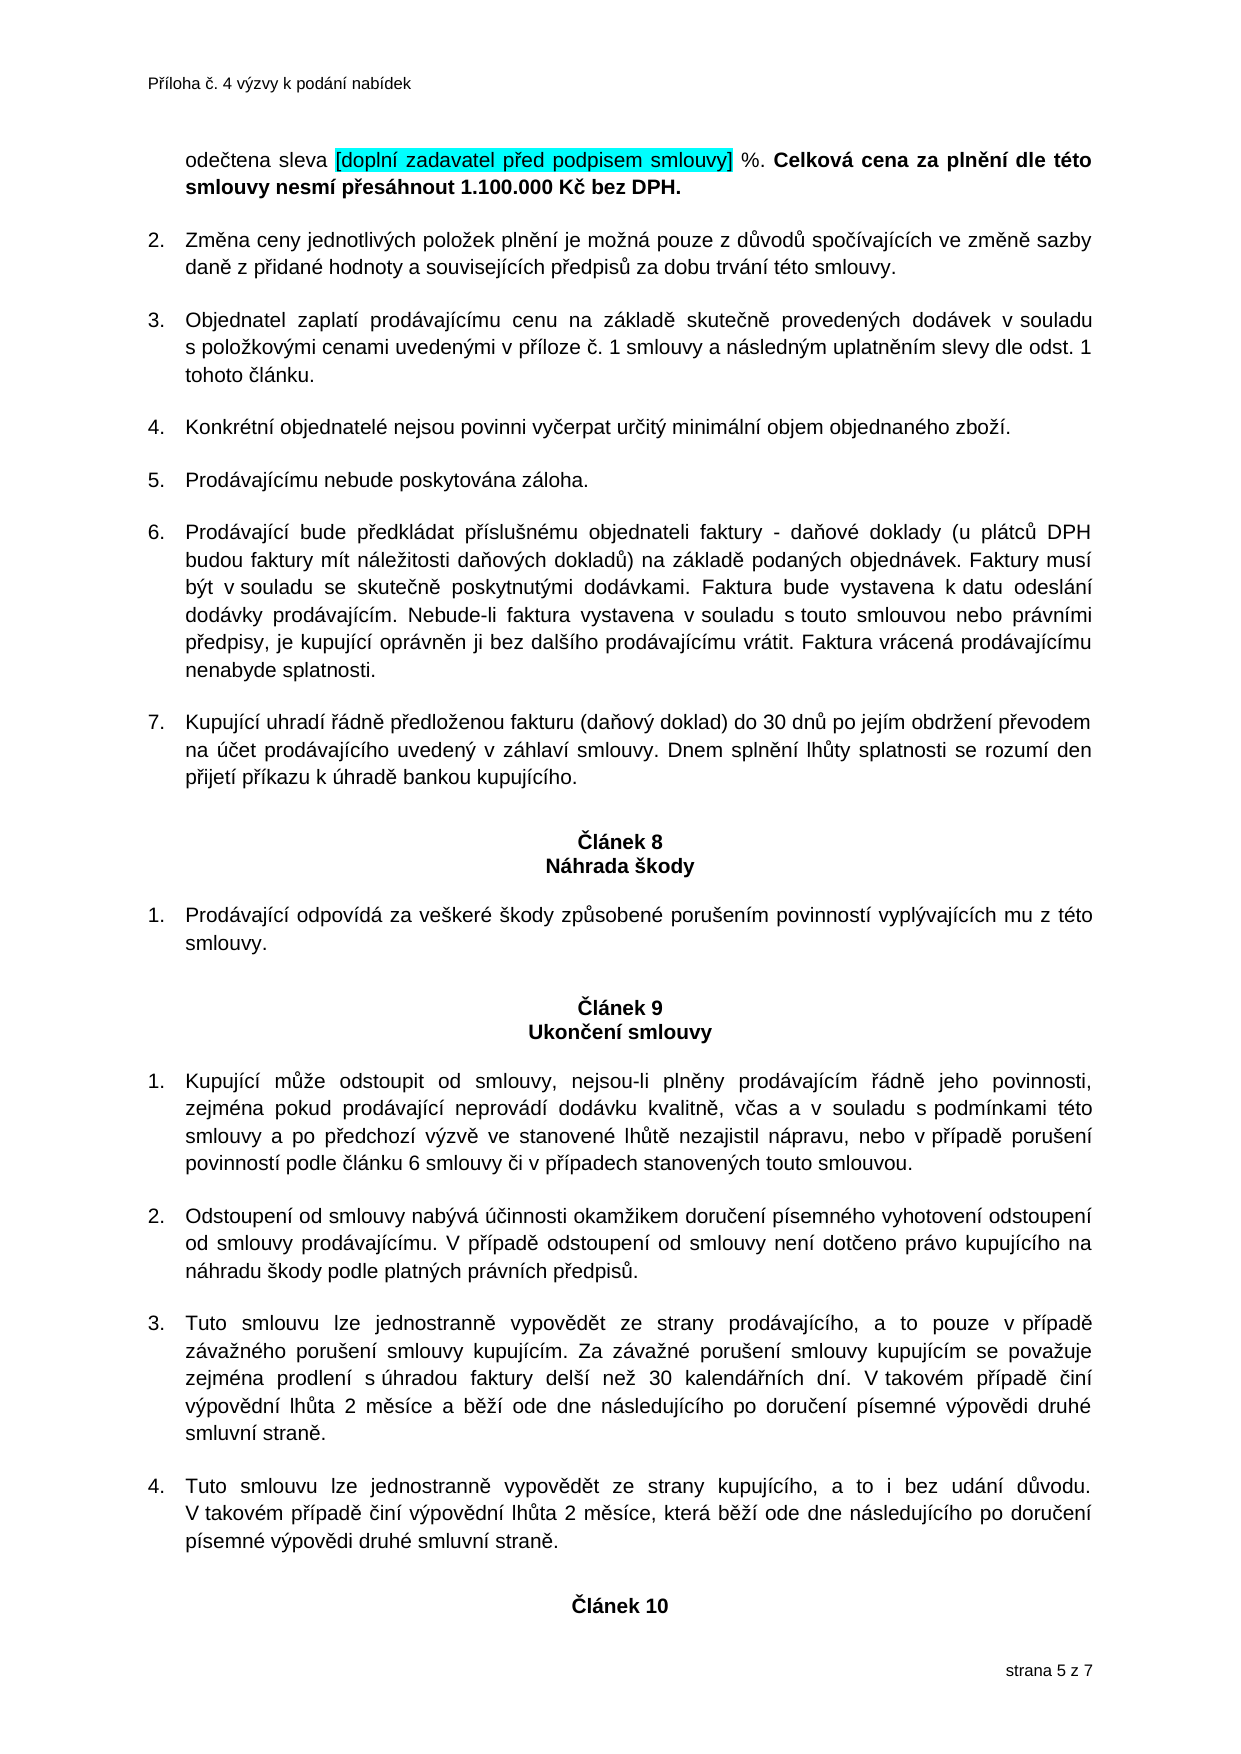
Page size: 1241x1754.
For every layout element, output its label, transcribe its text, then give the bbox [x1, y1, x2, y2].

text Článek 8 [148, 830, 1093, 854]
list Odstoupení od smlouvy nabývá účinnosti okamžikem doručení písemného vyhotovení odstoupení od smlouvy prodávajícímu. V případě odstoupení od smlouvy není dotčeno právo kupujícího na náhradu škody podle platných právních předpisů. [148, 1203, 1093, 1282]
text Článek 10 [148, 1593, 1093, 1617]
list Prodávajícímu nebude poskytována záloha. [148, 468, 1093, 492]
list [148, 148, 1093, 199]
text Ukončení smlouvy [148, 1019, 1093, 1043]
text Náhrada škody [148, 854, 1093, 878]
list Konkrétní objednatelé nejsou povinni vyčerpat určitý minimální objem objednaného zboží. [148, 415, 1093, 439]
list Prodávající bude předkládat příslušnému objednateli faktury - daňové doklady (u plátců DPH budou faktury mít náležitosti daňových dokladů) na základě podaných objednávek. Faktury musí být v souladu se skutečně poskytnutými dodávkami. Faktura bude vystavena k datu odeslání dodávky prodávajícím. Nebude-li faktura vystavena v souladu s touto smlouvou nebo právními předpisy, je kupující oprávněn ji bez dalšího prodávajícímu vrátit. Faktura vrácená prodávajícímu nenabyde splatnosti. [148, 520, 1093, 682]
list Kupující může odstoupit od smlouvy, nejsou-li plněny prodávajícím řádně jeho povinnosti, zejména pokud prodávající neprovádí dodávku kvalitně, včas a v souladu s podmínkami této smlouvy a po předchozí výzvě ve stanovené lhůtě nezajistil nápravu, nebo v případě porušení povinností podle článku 6 smlouvy či v případech stanovených touto smlouvou. [148, 1068, 1093, 1175]
list Změna ceny jednotlivých položek plnění je možná pouze z důvodů spočívajících ve změně sazby daně z přidané hodnoty a souvisejících předpisů za dobu trvání této smlouvy. [148, 228, 1093, 279]
list Objednatel zaplatí prodávajícímu cenu na základě skutečně provedených dodávek v souladu s položkovými cenami uvedenými v příloze č. 1 smlouvy a následným uplatněním slevy dle odst. 1 tohoto článku. [148, 308, 1093, 387]
list Kupující uhradí řádně předloženou fakturu (daňový doklad) do 30 dnů po jejím obdržení převodem na účet prodávajícího uvedený v záhlaví smlouvy. Dnem splnění lhůty splatnosti se rozumí den přijetí příkazu k úhradě bankou kupujícího. [148, 710, 1093, 789]
list Tuto smlouvu lze jednostranně vypovědět ze strany kupujícího, a to i bez udání důvodu. V takovém případě činí výpovědní lhůta 2 měsíce, která běží ode dne následujícího po doručení písemné výpovědi druhé smluvní straně. [148, 1473, 1093, 1552]
text Článek 9 [148, 996, 1093, 1019]
list Prodávající odpovídá za veškeré škody způsobené porušením povinností vyplývajících mu z této smlouvy. [148, 903, 1093, 954]
list Tuto smlouvu lze jednostranně vypovědět ze strany prodávajícího, a to pouze v případě závažného porušení smlouvy kupujícím. Za závažné porušení smlouvy kupujícím se považuje zejména prodlení s úhradou faktury delší než 30 kalendářních dní. V takovém případě činí výpovědní lhůta 2 měsíce a běží ode dne následujícího po doručení písemné výpovědi druhé smluvní straně. [148, 1311, 1093, 1445]
